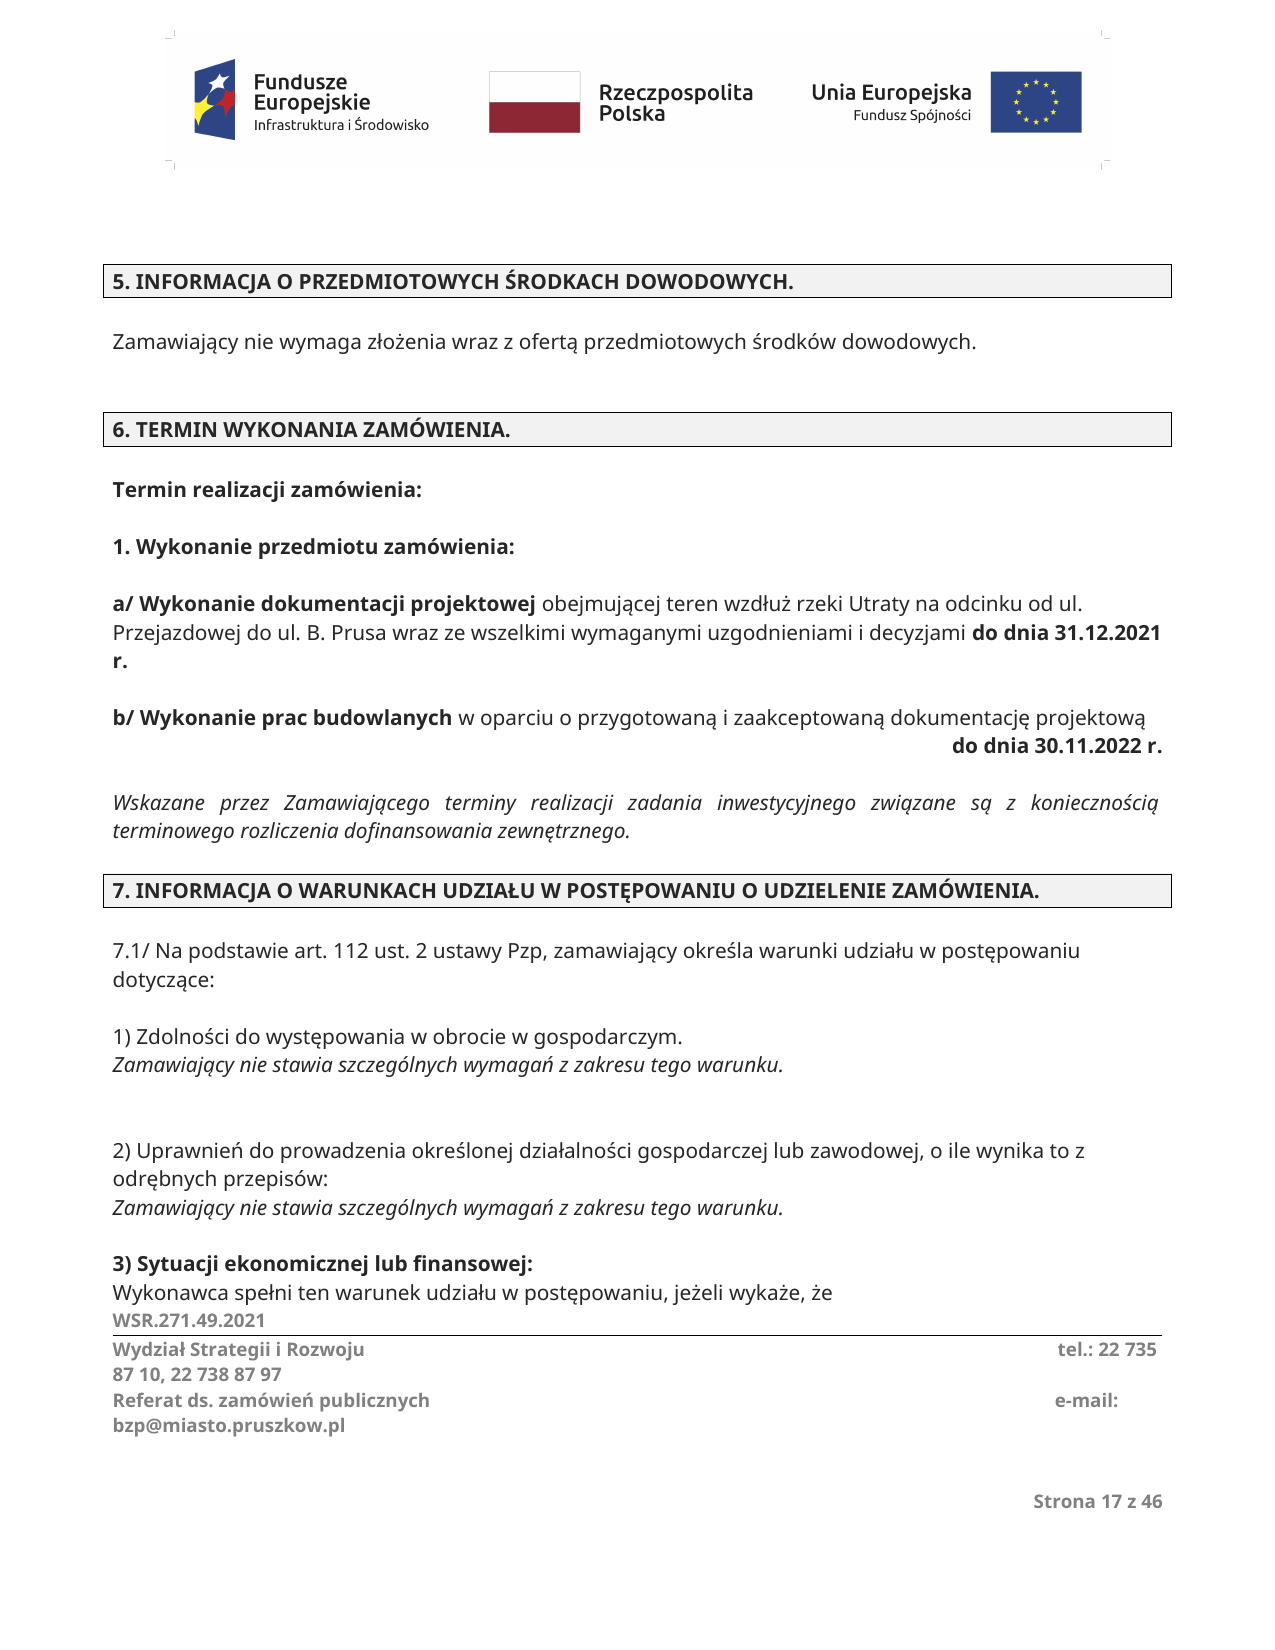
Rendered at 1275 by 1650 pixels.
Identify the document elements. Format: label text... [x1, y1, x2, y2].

text Wskazane przez Zamawiającego terminy realizacji zadania inwestycyjnego związane są z koniecznością terminowego rozliczenia dofinansowania zewnętrznego. [112, 788, 1162, 845]
text Wykonawca spełni ten warunek udziału w postępowaniu, jeżeli wykaże, że [112, 1278, 1162, 1306]
text Zamawiający nie stawia szczególnych wymagań z zakresu tego warunku. [112, 1050, 1162, 1079]
text 6. TERMIN WYKONANIA ZAMÓWIENIA. [104, 413, 1171, 446]
text b/ Wykonanie prac budowlanych w oparciu o przygotowaną i zaakceptowaną dokumentację projektową [112, 703, 1162, 731]
text 1) Zdolności do występowania w obrocie w gospodarczym. [112, 1022, 1162, 1050]
text a/ Wykonanie dokumentacji projektowej obejmującej teren wzdłuż rzeki Utraty na odcinku od ul. Przejazdowej do ul. B. Prusa wraz ze wszelkimi wymaganymi uzgodnieniami i decyzjami do dnia 31.12.2021 r. [112, 589, 1162, 674]
text 7. INFORMACJA O WARUNKACH UDZIAŁU W POSTĘPOWANIU O UDZIELENIE ZAMÓWIENIA. [104, 875, 1171, 907]
text 5. INFORMACJA O PRZEDMIOTOWYCH ŚRODKACH DOWODOWYCH. [104, 265, 1171, 297]
text 3) Sytuacji ekonomicznej lub finansowej: [112, 1249, 1162, 1278]
text do dnia 30.11.2022 r. [112, 731, 1162, 760]
text Zamawiający nie wymaga złożenia wraz z ofertą przedmiotowych środków dowodowych. [112, 327, 1162, 355]
text Termin realizacji zamówienia: [112, 475, 1162, 504]
text 1. Wykonanie przedmiotu zamówienia: [112, 532, 1162, 561]
text Zamawiający nie stawia szczególnych wymagań z zakresu tego warunku. [112, 1193, 1162, 1221]
text 2) Uprawnień do prowadzenia określonej działalności gospodarczej lub zawodowej, o ile wynika to z odrębnych przepisów: [112, 1136, 1162, 1193]
text 7.1/ Na podstawie art. 112 ust. 2 ustawy Pzp, zamawiający określa warunki udziału w postępowaniu dotyczące: [112, 937, 1162, 993]
picture [165, 30, 1111, 170]
